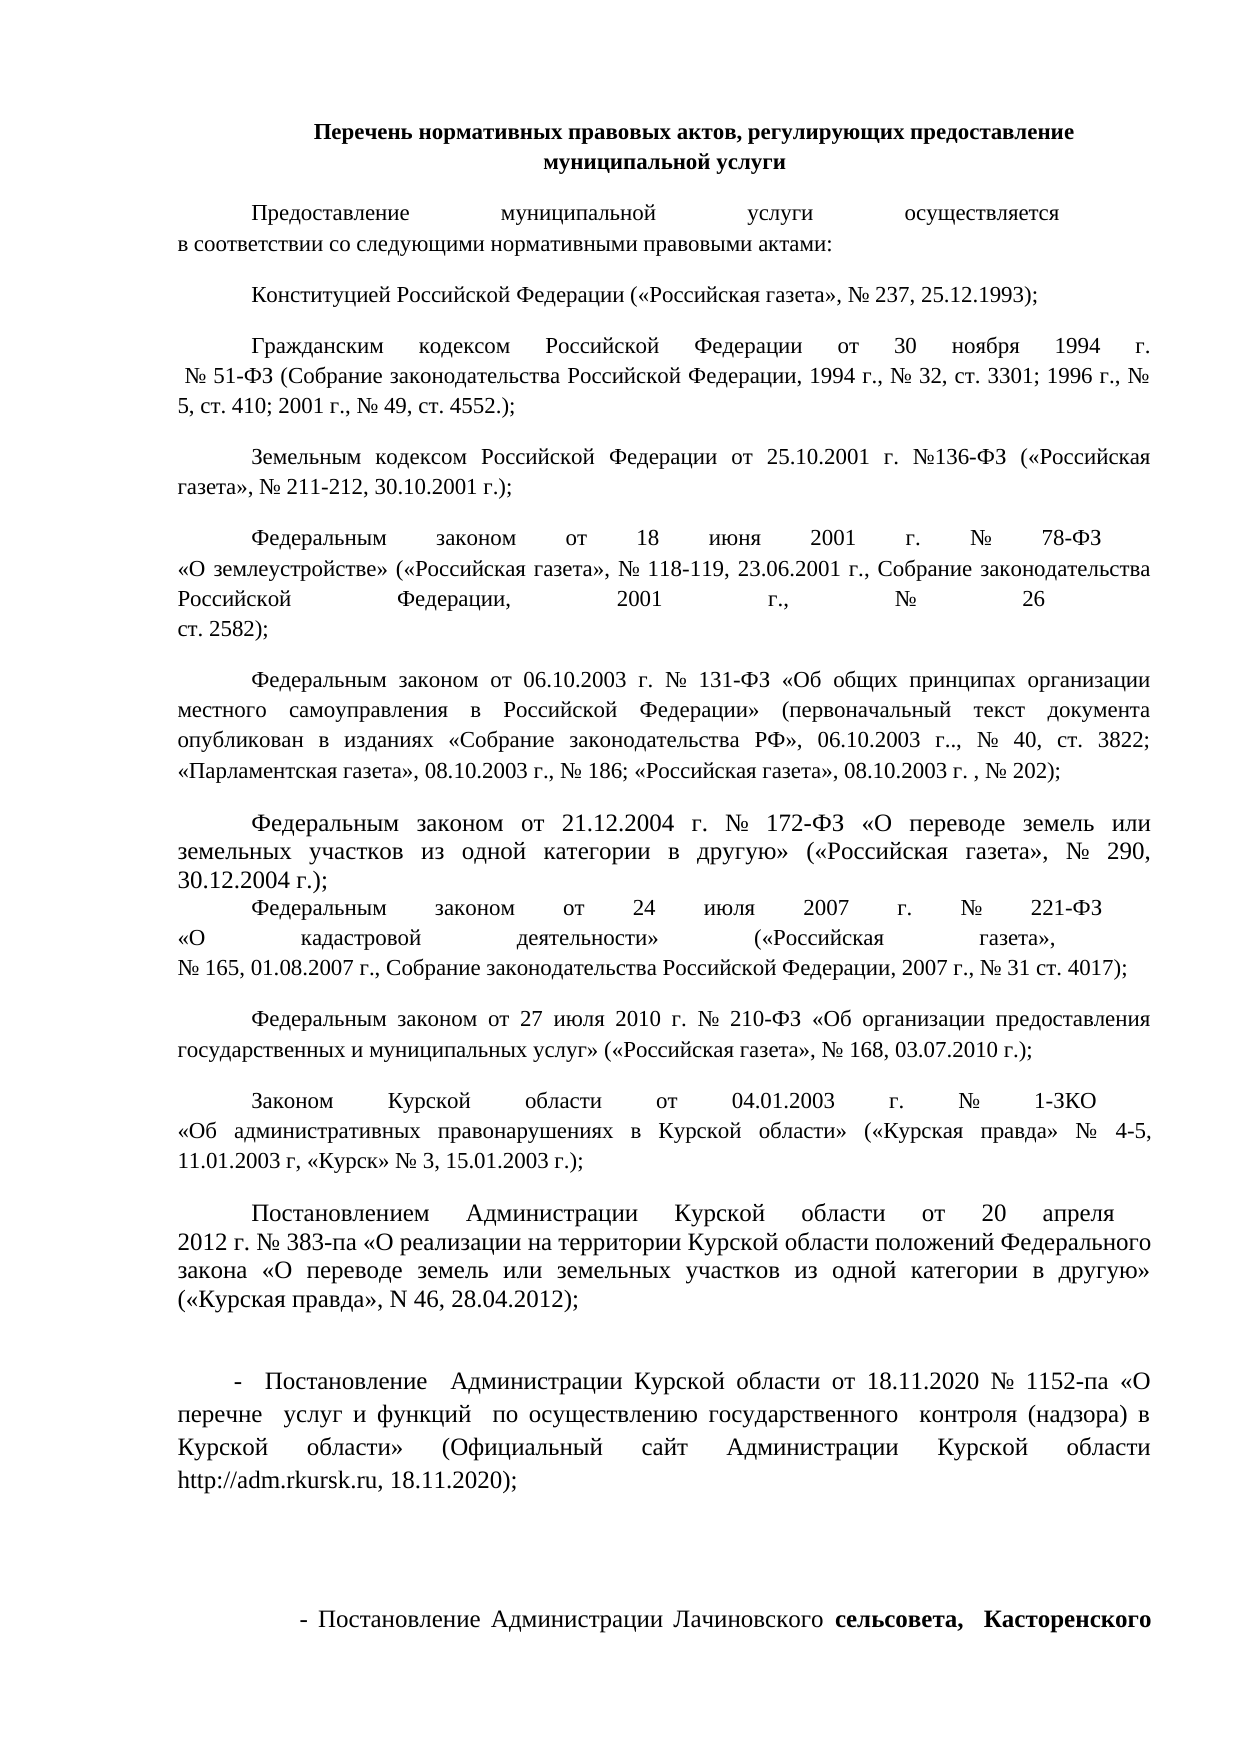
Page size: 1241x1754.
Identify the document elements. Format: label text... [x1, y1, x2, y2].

text Гражданским кодексом Российской Федерации от 30 ноября 1994 г. № 51-ФЗ (Собрание законодательства Российской Федерации, 1994 г., № 32, ст. 3301; 1996 г., № 5, ст. 410; 2001 г., № 49, ст. 4552.); [177, 332, 1152, 418]
text Федеральным законом от 18 июня 2001 г. № 78-ФЗ «О землеустройстве» («Российская газета», № 118-119, 23.06.2001 г., Собрание законодательства Российской Федерации, 2001 г., № 26 ст. 2582); [177, 524, 1152, 641]
text Конституцией Российской Федерации («Российская газета», № 237, 25.12.1993); [177, 281, 1152, 307]
text Перечень нормативных правовых актов, регулирующих предоставление муниципальной услуги [177, 118, 1152, 175]
text Земельным кодексом Российской Федерации от 25.10.2001 г. №136-ФЗ («Российская газета», № 211-212, 30.10.2001 г.); [177, 443, 1152, 500]
text Постановлением Администрации Курской области от 20 апреля 2012 г. № 383-па «О реализации на территории Курской области положений Федерального закона «О переводе земель или земельных участков из одной категории в другую» («Курская правда», N 46, 28.04.2012); [177, 1198, 1152, 1313]
text - Постановление Администрации Курской области от 18.11.2020 № 1152-па «О перечне услуг и функций по осуществлению государственного контроля (надзора) в Курской области» (Официальный сайт Администрации Курской области http://adm.rkursk.ru, 18.11.2020); [177, 1366, 1152, 1494]
text Федеральным законом от 24 июля . № 221-ФЗ «О кадастровой деятельности» («Российская газета», № 165, 01.08.2007 г., Собрание законодательства Российской Федерации, ., № 31 ст. 4017); [177, 894, 1152, 981]
text Федеральным законом от 06.10.2003 г. № 131-ФЗ «Об общих принципах организации местного самоуправления в Российской Федерации» (первоначальный текст документа опубликован в изданиях «Собрание законодательства РФ», 06.10.2003 г.., № 40, ст. 3822; «Парламентская газета», 08.10.2003 г., № 186; «Российская газета», 08.10.2003 г. , № 202); [177, 666, 1152, 783]
text Федеральным законом от 21.12.2004 г. № 172-ФЗ «О переводе земель или земельных участков из одной категории в другую» («Российская газета», № 290, 30.12.2004 г.); [177, 808, 1152, 894]
text Федеральным законом от 27 июля 2010 г. № 210-ФЗ «Об организации предоставления государственных и муниципальных услуг» («Российская газета», № 168, 03.07.2010 г.); [177, 1005, 1152, 1062]
text Законом Курской области от 04.01.2003 г. № 1-ЗКО «Об административных правонарушениях в Курской области» («Курская правда» № 4-5, 11.01.2003 г, «Курск» № 3, 15.01.2003 г.); [177, 1087, 1152, 1173]
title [177, 1604, 1152, 1633]
text Предоставление муниципальной услуги осуществляется в соответствии со следующими нормативными правовыми актами: [177, 199, 1152, 256]
